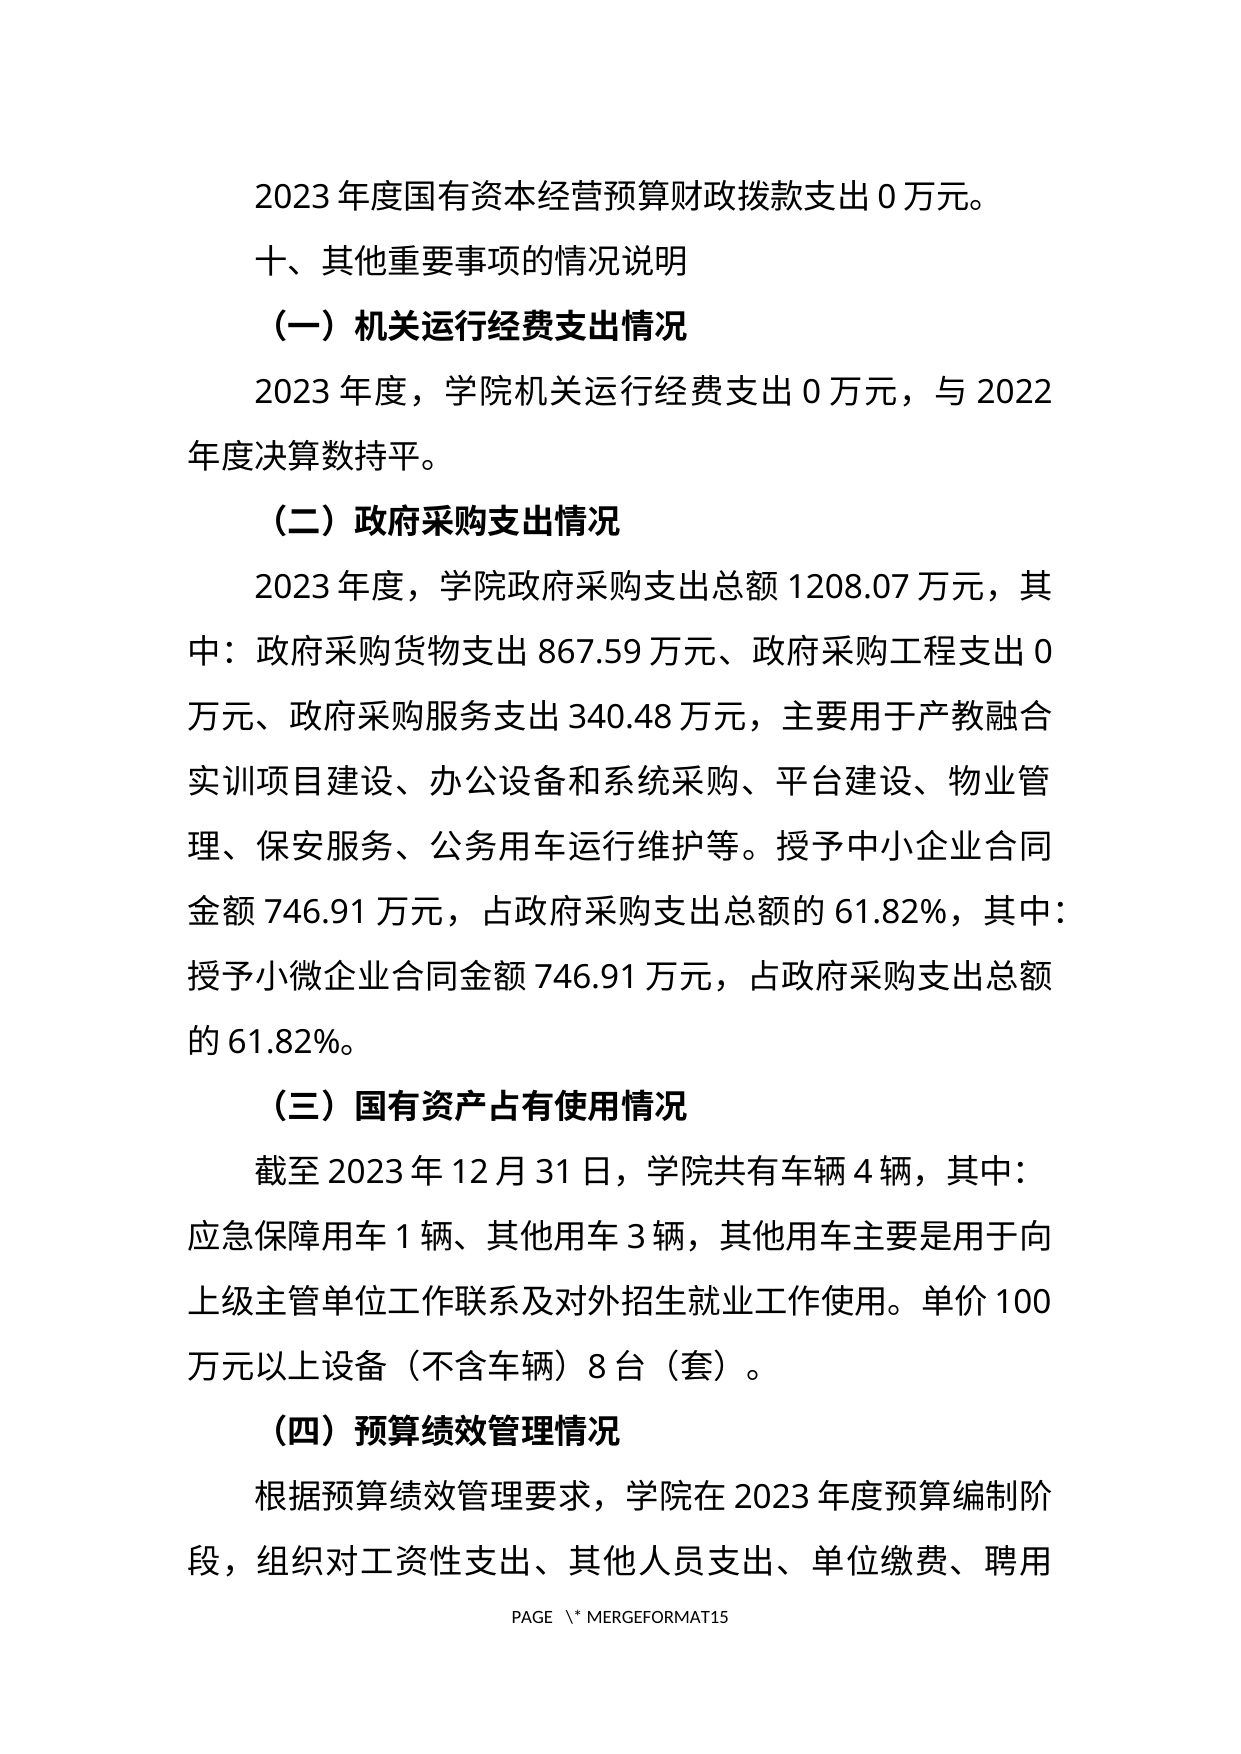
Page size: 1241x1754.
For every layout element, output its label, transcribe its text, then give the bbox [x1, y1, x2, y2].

text （二）政府采购支出情况 [187, 487, 1053, 552]
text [187, 1462, 1053, 1592]
text 截至2023年12月31日，学院共有车辆4辆，其中：应急保障用车1辆、其他用车3辆，其他用车主要是用于向上级主管单位工作联系及对外招生就业工作使用。单价100万元以上设备（不含车辆）8台（套）。 [187, 1137, 1053, 1397]
text 2023年度国有资本经营预算财政拨款支出0万元。 [187, 162, 1053, 227]
text （三）国有资产占有使用情况 [187, 1072, 1053, 1137]
text 2023年度，学院机关运行经费支出0万元，与2022年度决算数持平。 [187, 357, 1053, 487]
text （一）机关运行经费支出情况 [187, 292, 1053, 357]
text （四）预算绩效管理情况 [187, 1397, 1053, 1462]
list 十、其他重要事项的情况说明 [187, 227, 1053, 292]
text 2023年度，学院政府采购支出总额1208.07万元，其中：政府采购货物支出867.59万元、政府采购工程支出0万元、政府采购服务支出340.48万元，主要用于产教融合实训项目建设、办公设备和系统采购、平台建设、物业管理、保安服务、公务用车运行维护等。授予中小企业合同金额746.91万元，占政府采购支出总额的61.82%，其中：授予小微企业合同金额746.91万元，占政府采购支出总额的61.82%。 [187, 552, 1053, 1072]
